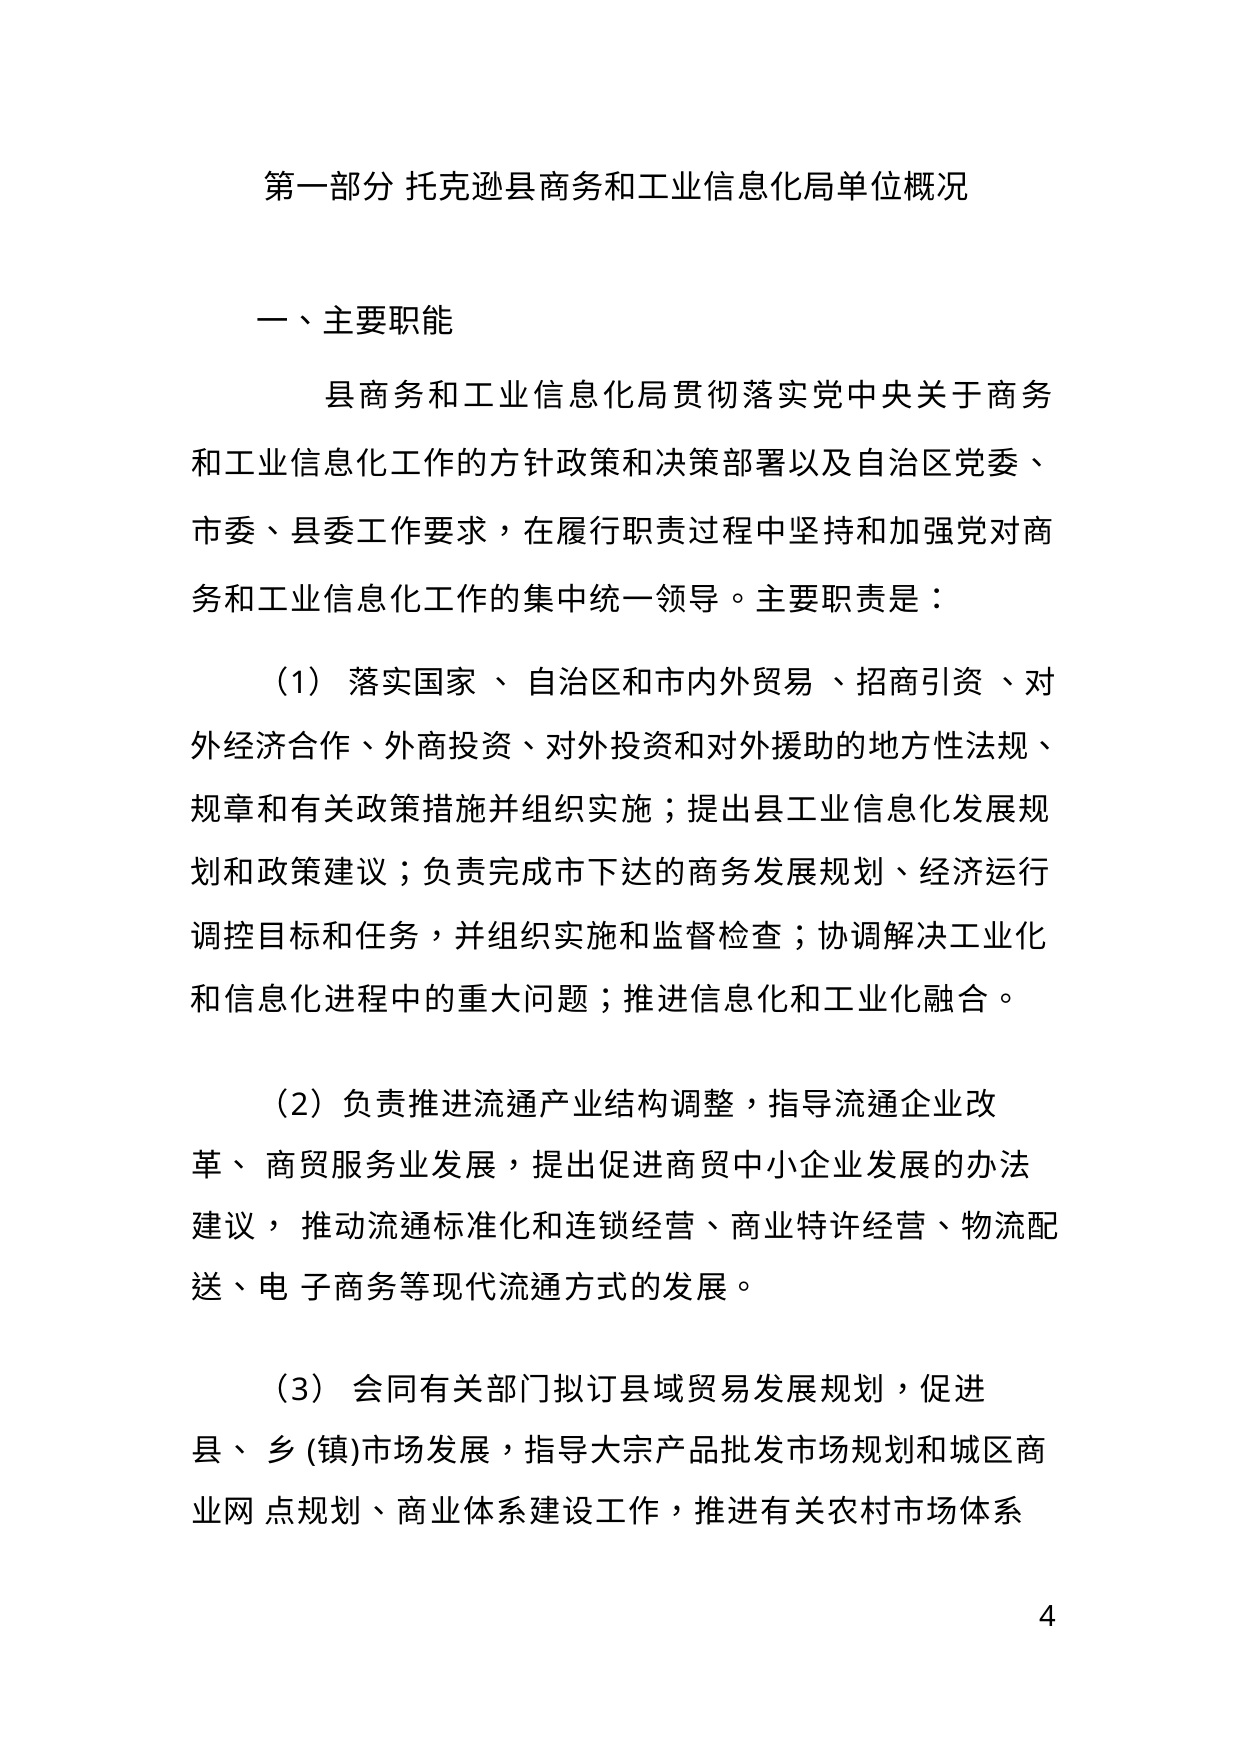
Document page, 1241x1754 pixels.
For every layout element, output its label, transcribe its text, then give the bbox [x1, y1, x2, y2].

text 县商务和工业信息化局贯彻落实党中央关于商务 和工业信息化工作的方针政策和决策部署以及自治区党委、 市委、县委工作要求，在履行职责过程中坚持和加强党对商 务和工业信息化工作的集中统一领导。主要职责是： [191, 372, 1054, 619]
text 第一部分 托克逊县商务和工业信息化局单位概况 [263, 166, 1062, 207]
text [191, 1367, 1052, 1531]
text （1） 落实国家 、 自治区和市内外贸易 、招商引资 、对 外经济合作、外商投资、对外投资和对外援助的地方性法规、 规章和有关政策措施并组织实施；提出县工业信息化发展规 划和政策建议；负责完成市下达的商务发展规划、经济运行 调控目标和任务，并组织实施和监督检查；协调解决工业化 和信息化进程中的重大问题；推进信息化和工业化融合。 [191, 660, 1062, 1020]
text 一、主要职能 [256, 299, 1062, 341]
text （2）负责推进流通产业结构调整，指导流通企业改革、 商贸服务业发展，提出促进商贸中小企业发展的办法建议， 推动流通标准化和连锁经营、商业特许经营、物流配送、电 子商务等现代流通方式的发展。 [191, 1082, 1062, 1307]
